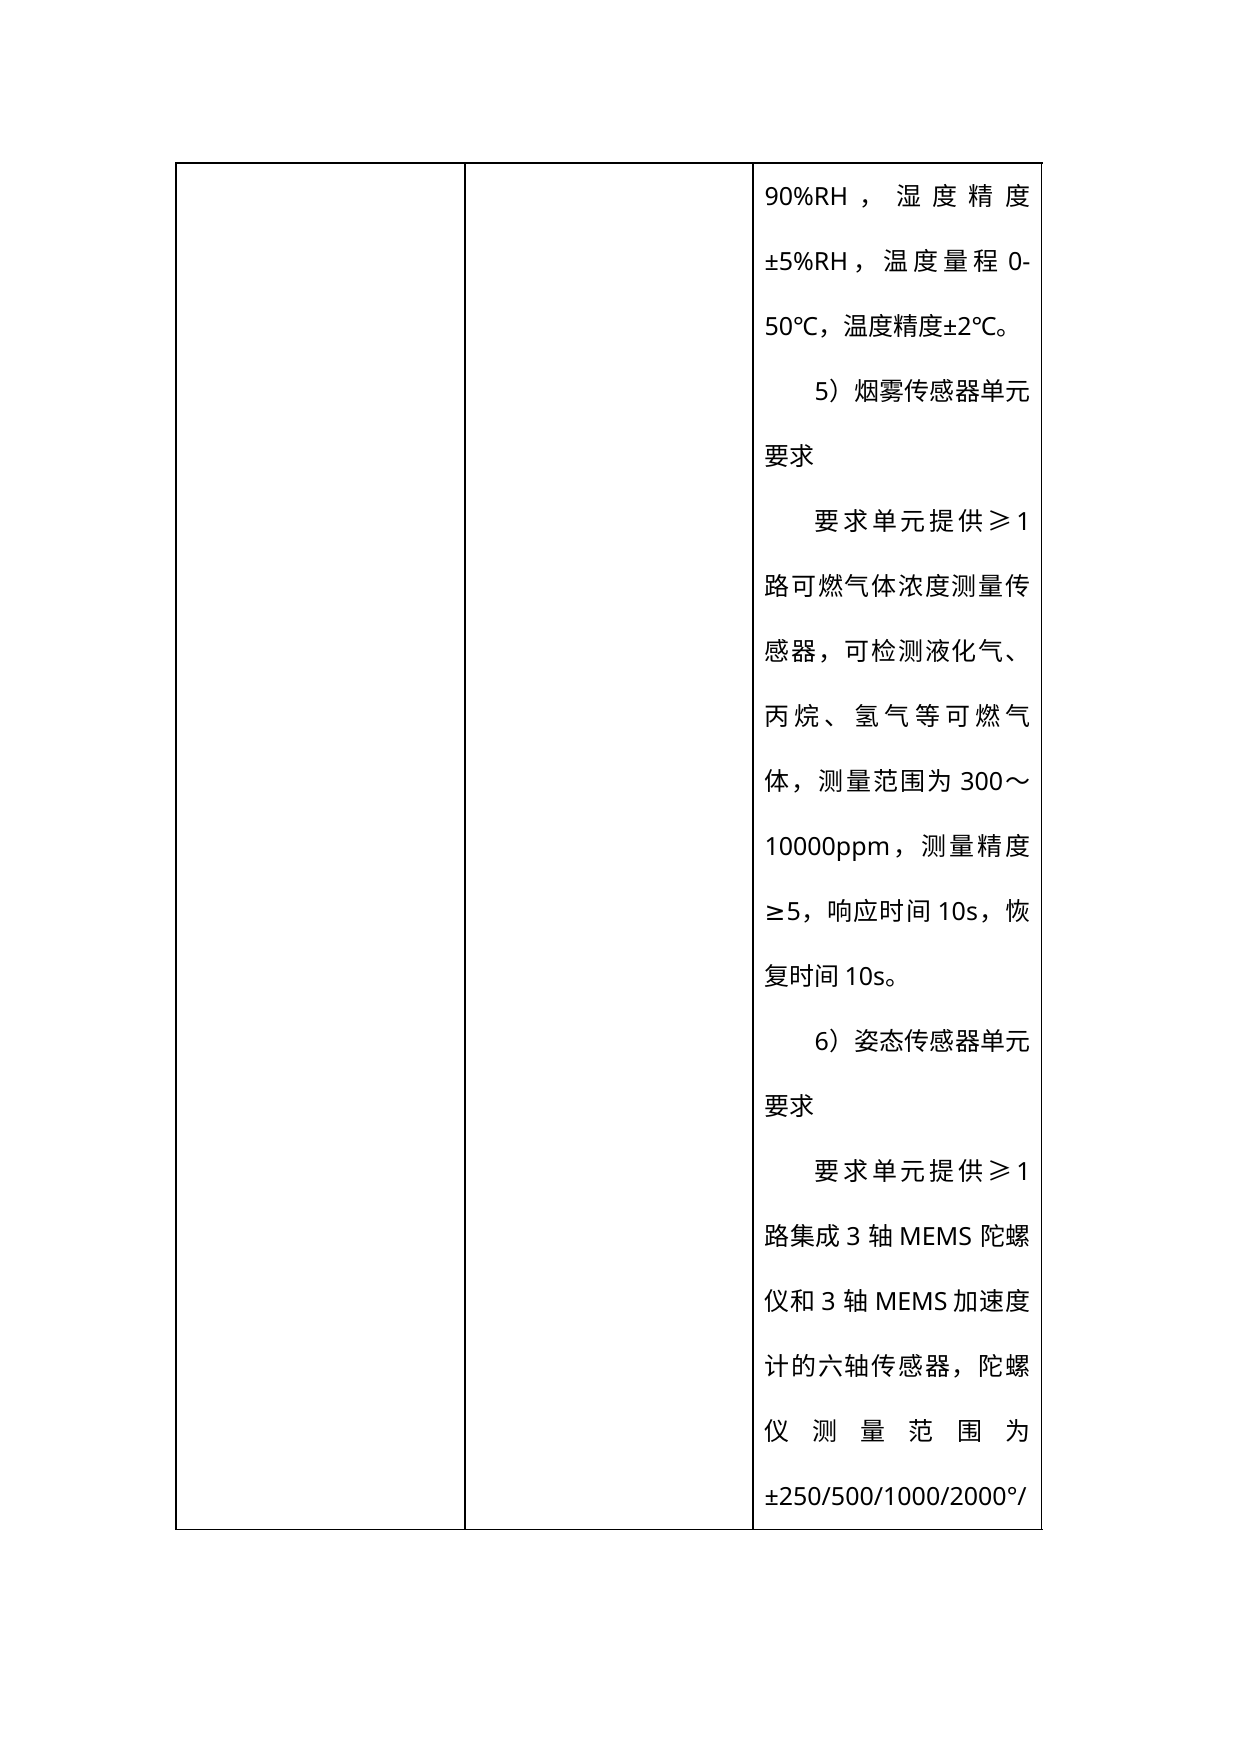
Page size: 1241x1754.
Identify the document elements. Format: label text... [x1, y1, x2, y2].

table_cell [754, 164, 1041, 1528]
table_cell 1 [177, 164, 464, 1528]
table_cell [466, 164, 752, 1528]
